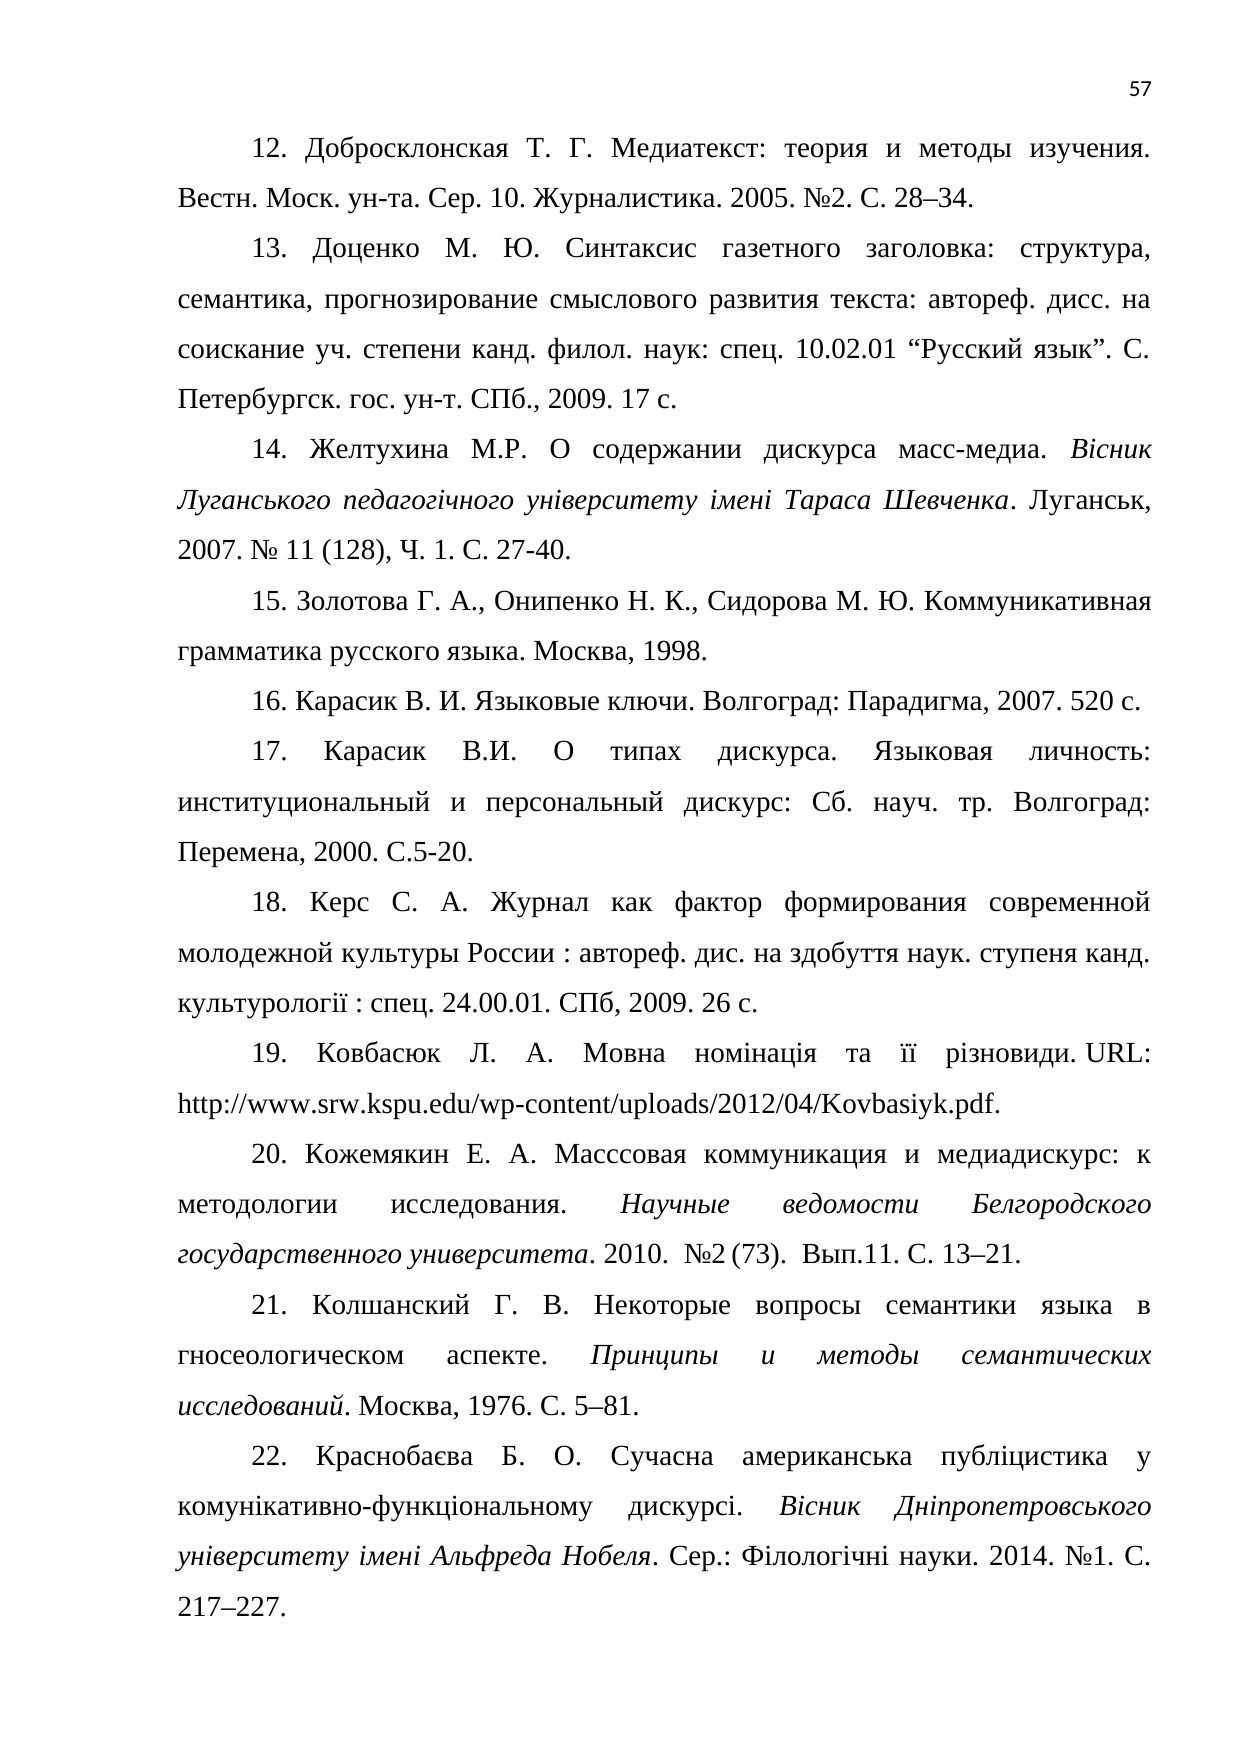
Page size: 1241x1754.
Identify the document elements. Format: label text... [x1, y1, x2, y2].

text 21. Колшанский Г. В. Некоторые вопросы семантики языка в гносеологическом аспекте. Принципы и методы семантических исследований. Москва, 1976. С. 5–81. [177, 1287, 1152, 1421]
text 18. Керс C. А. Журнал как фактор формирования современной молодежной культуры России : автореф. дис. на здобуття наук. ступеня канд. культурології : спец. 24.00.01. СПб, 2009. 26 с. [177, 884, 1152, 1019]
text 20. Кожемякин Е. А. Масссовая коммуникация и медиадискурс: к методологии исследования. Научные ведомости Белгородского государственного университета. 2010. №2 (73). Вып.11. С. 13–21. [177, 1136, 1152, 1270]
text 15. Золотова Г. А., Онипенко Н. К., Сидорова М. Ю. Коммуникативная грамматика русского языка. Москва, 1998. [177, 583, 1152, 666]
text 22. Краснобаєва Б. О. Сучасна американська публіцистика у комунікативно-функціональному дискурсі. Вісник Дніпропетровського університету імені Альфреда Нобеля. Сер.: Філологічні науки. 2014. №1. С. 217–227. [177, 1438, 1152, 1622]
text 19. Ковбасюк Л. А. Мовна номінація та її різновиди. URL: http://www.srw.kspu.edu/wp-content/uploads/2012/04/Kovbasiyk.pdf. [177, 1035, 1152, 1119]
text 13. Доценко М. Ю. Синтаксис газетного заголовка: структура, семантика, прогнозирование смыслового развития текста: автореф. дисс. на соискание уч. степени канд. филол. наук: спец. 10.02.01 “Русский язык”. С. Петербургск. гос. ун-т. СПб., 2009. 17 с. [177, 230, 1152, 415]
text 16. Карасик В. И. Языковые ключи. Волгоград: Парадигма, 2007. 520 с. [177, 683, 1152, 717]
text 12. Добросклонская Т. Г. Медиатекст: теория и методы изучения. Вестн. Моск. ун-та. Сер. 10. Журналистика. 2005. №2. С. 28–34. [177, 130, 1152, 214]
text 14. Желтухина М.Р. О содержании дискурса масс-медиа. Вісник Луганського педагогічного університету імені Тараса Шевченка. Луганськ, 2007. № 11 (128), Ч. 1. С. 27-40. [177, 432, 1152, 566]
text 17. Карасик В.И. О типах дискурса. Языковая личность: институциональный и персональный дискурс: Сб. науч. тр. Волгоград: Перемена, 2000. С.5-20. [177, 733, 1152, 868]
